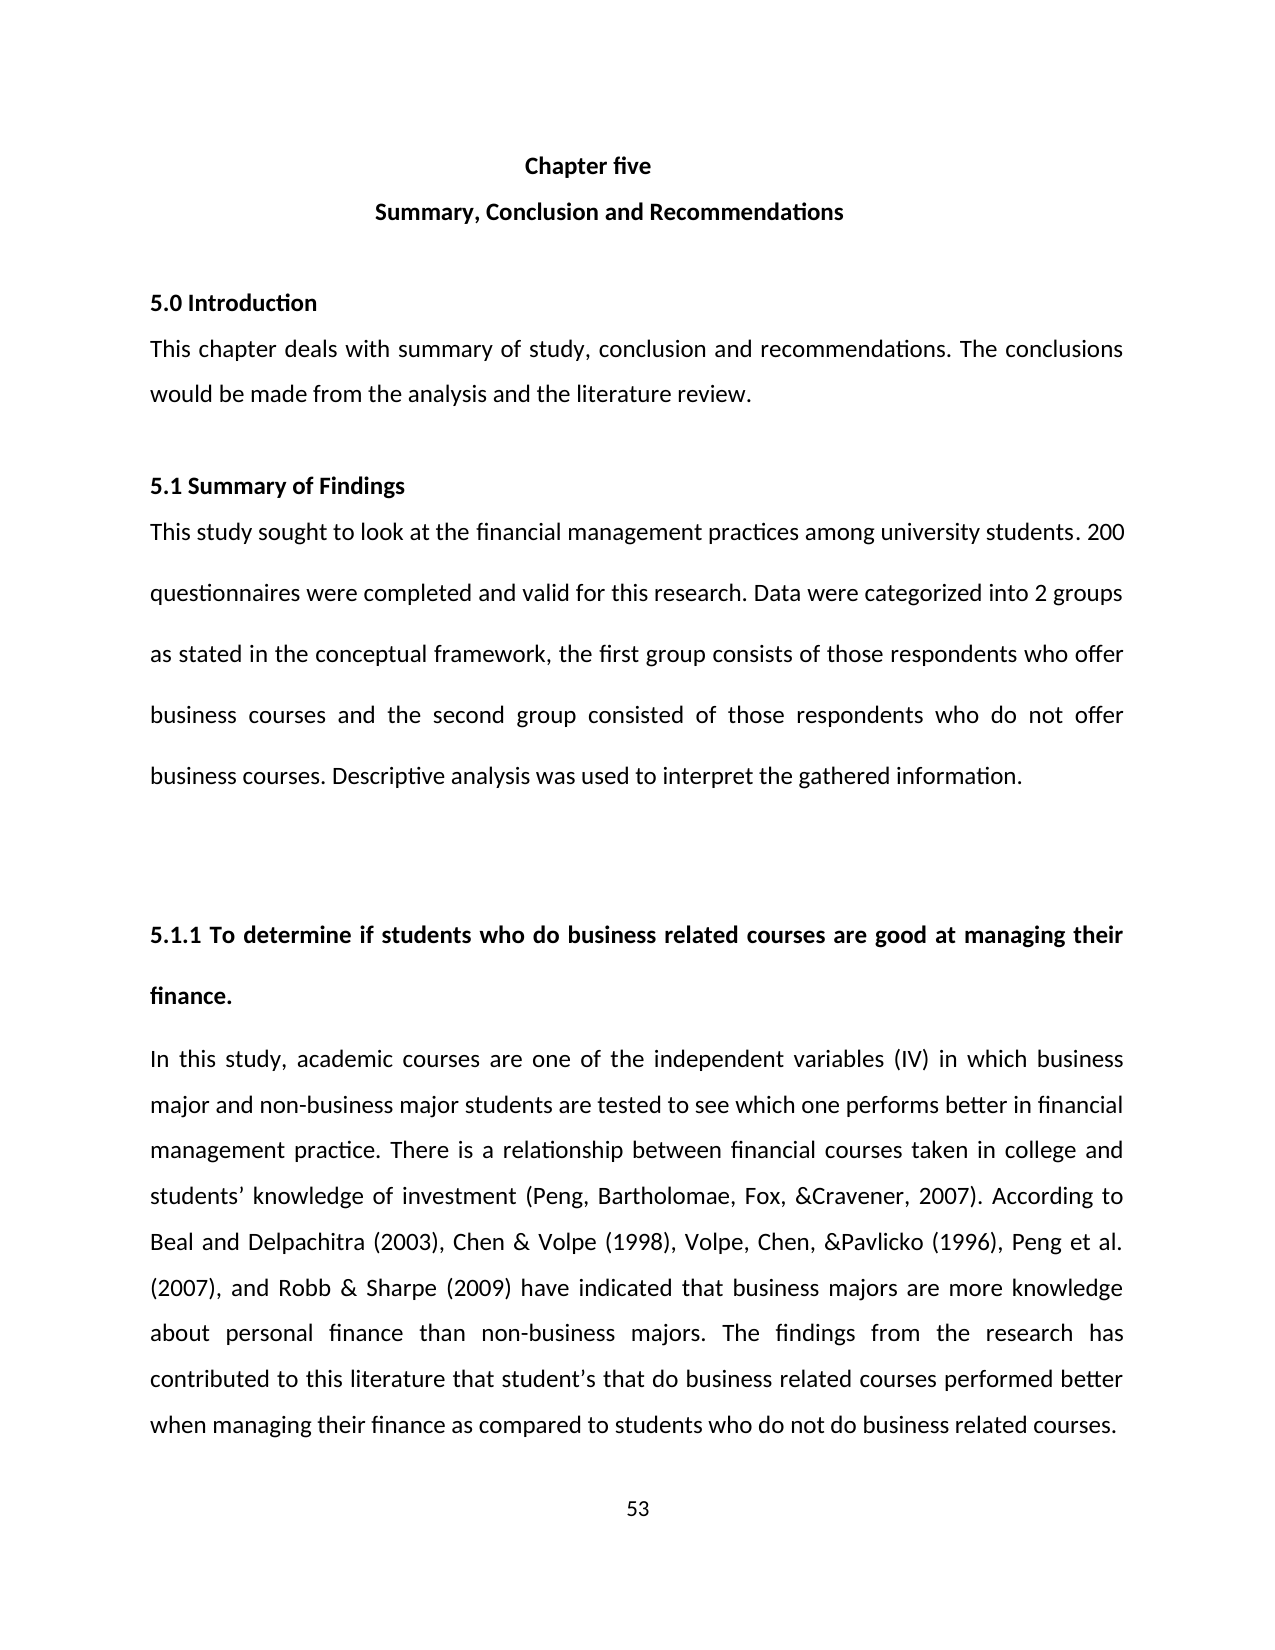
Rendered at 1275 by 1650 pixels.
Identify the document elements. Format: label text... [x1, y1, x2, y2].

text 5.1 Summary of Findings [150, 470, 1125, 501]
text This chapter deals with summary of study, conclusion and recommendations. The conclusions would be made from the analysis and the literature review. [150, 333, 1125, 409]
text 5.0 Introduction [150, 287, 1125, 318]
text Chapter five [150, 150, 1125, 181]
text In this study, academic courses are one of the independent variables (IV) in which business major and non-business major students are tested to see which one performs better in financial management practice. There is a relationship between financial courses taken in college and students’ knowledge of investment (Peng, Bartholomae, Fox, &Cravener, 2007). According to Beal and Delpachitra (2003), Chen & Volpe (1998), Volpe, Chen, &Pavlicko (1996), Peng et al. (2007), and Robb & Sharpe (2009) have indicated that business majors are more knowledge about personal finance than non-business majors. The findings from the research has contributed to this literature that student’s that do business related courses performed better when managing their finance as compared to students who do not do business related courses. [150, 1043, 1125, 1439]
text Summary, Conclusion and Recommendations [300, 196, 1125, 226]
text This study sought to look at the financial management practices among university students. 200 questionnaires were completed and valid for this research. Data were categorized into 2 groups as stated in the conceptual framework, the first group consists of those respondents who offer business courses and the second group consisted of those respondents who do not offer business courses. Descriptive analysis was used to interpret the gathered information. [150, 516, 1125, 791]
text 5.1.1 To determine if students who do business related courses are good at managing their finance. [150, 919, 1125, 1011]
